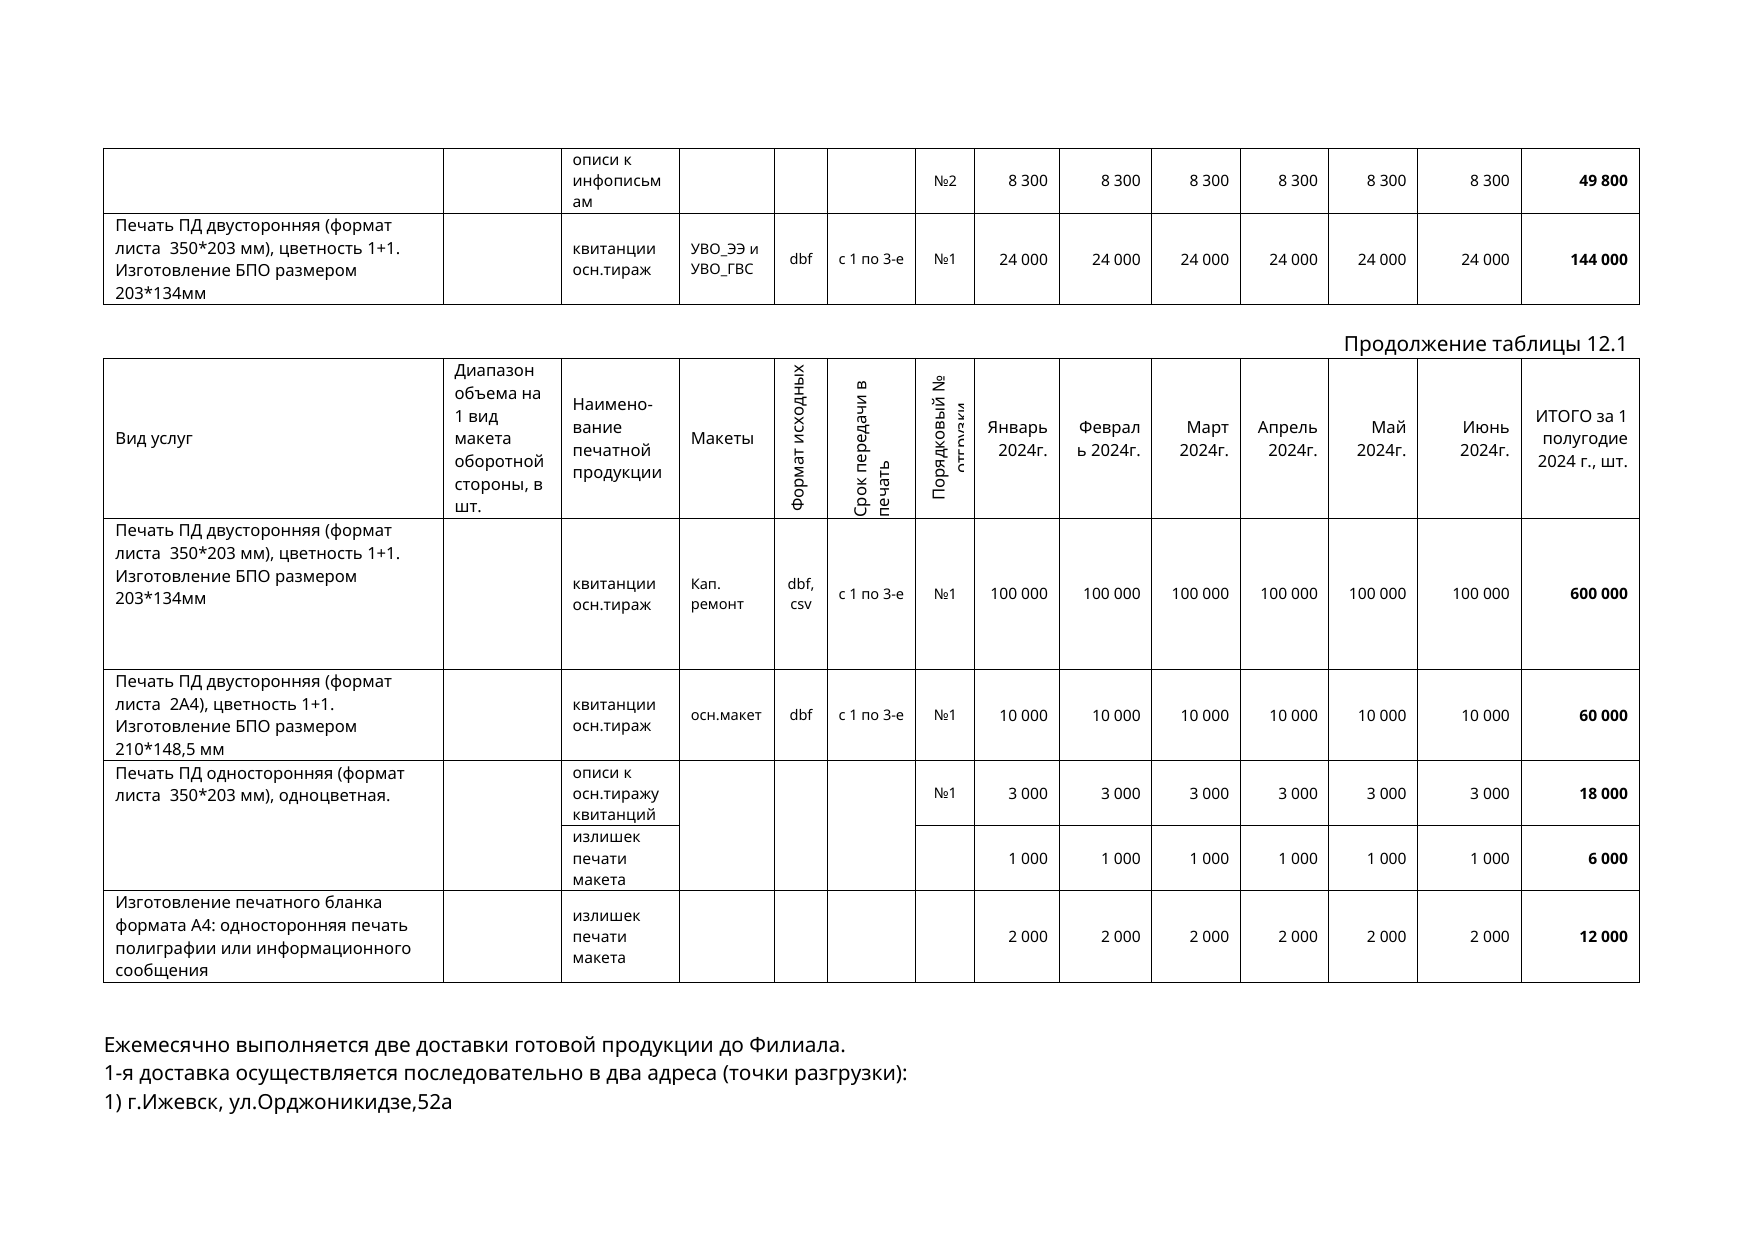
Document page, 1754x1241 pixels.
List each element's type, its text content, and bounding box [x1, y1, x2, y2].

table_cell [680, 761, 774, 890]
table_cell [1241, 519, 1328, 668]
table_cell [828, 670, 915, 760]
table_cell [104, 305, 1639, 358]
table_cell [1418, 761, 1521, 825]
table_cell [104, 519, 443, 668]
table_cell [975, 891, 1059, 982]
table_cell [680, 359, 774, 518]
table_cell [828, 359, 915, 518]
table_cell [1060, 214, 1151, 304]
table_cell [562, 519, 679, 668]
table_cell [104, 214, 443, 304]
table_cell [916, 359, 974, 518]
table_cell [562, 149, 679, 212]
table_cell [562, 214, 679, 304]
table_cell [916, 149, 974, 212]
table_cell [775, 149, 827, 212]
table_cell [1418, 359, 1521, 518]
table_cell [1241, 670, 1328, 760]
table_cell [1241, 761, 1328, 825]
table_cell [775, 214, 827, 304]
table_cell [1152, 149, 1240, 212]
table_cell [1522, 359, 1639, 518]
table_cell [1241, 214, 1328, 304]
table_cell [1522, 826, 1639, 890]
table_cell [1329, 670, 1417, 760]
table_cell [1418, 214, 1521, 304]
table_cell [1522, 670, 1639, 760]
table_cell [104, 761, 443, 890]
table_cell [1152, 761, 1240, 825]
text 1) г.Ижевск, ул.Орджоникидзе,52а [103, 1087, 1636, 1115]
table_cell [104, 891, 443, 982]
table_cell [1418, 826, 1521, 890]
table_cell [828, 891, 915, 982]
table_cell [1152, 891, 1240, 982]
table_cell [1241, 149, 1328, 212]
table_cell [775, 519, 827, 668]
text 1-я доставка осуществляется последовательно в два адреса (точки разгрузки): [103, 1058, 1636, 1087]
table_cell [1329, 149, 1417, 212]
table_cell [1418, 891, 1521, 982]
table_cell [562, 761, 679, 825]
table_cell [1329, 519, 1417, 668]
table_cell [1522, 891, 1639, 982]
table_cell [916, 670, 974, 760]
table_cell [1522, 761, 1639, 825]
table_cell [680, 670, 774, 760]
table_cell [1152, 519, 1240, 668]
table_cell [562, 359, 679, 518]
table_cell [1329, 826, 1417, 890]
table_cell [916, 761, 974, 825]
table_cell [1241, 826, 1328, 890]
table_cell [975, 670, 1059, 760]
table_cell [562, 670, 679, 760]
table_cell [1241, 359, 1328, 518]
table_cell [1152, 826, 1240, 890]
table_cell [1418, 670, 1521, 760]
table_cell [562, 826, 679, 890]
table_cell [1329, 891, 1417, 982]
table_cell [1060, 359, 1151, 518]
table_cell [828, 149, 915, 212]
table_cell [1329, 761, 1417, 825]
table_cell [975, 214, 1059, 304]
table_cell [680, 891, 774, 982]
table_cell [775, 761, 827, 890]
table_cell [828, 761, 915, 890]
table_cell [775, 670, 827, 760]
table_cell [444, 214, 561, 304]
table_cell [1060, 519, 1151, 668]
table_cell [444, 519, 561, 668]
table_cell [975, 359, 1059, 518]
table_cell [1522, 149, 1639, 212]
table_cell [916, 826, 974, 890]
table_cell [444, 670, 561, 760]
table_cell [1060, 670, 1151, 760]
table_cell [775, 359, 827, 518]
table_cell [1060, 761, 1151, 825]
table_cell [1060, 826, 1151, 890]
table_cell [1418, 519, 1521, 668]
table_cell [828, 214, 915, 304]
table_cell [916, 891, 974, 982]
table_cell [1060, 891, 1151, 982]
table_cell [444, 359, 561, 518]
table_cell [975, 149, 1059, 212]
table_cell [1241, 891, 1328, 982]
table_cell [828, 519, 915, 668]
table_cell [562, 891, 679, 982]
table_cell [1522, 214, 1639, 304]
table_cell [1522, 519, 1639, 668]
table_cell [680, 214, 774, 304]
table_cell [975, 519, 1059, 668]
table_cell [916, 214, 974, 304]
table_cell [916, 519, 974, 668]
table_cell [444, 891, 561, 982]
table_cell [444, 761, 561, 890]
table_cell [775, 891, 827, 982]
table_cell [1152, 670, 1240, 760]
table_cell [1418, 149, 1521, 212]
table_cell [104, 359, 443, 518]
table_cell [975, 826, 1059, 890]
text Ежемесячно выполняется две доставки готовой продукции до Филиала. [103, 1030, 1636, 1058]
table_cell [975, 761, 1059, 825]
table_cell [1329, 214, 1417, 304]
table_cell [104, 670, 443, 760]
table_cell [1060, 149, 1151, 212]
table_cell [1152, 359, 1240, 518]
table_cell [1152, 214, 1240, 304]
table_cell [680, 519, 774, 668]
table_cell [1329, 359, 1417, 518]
